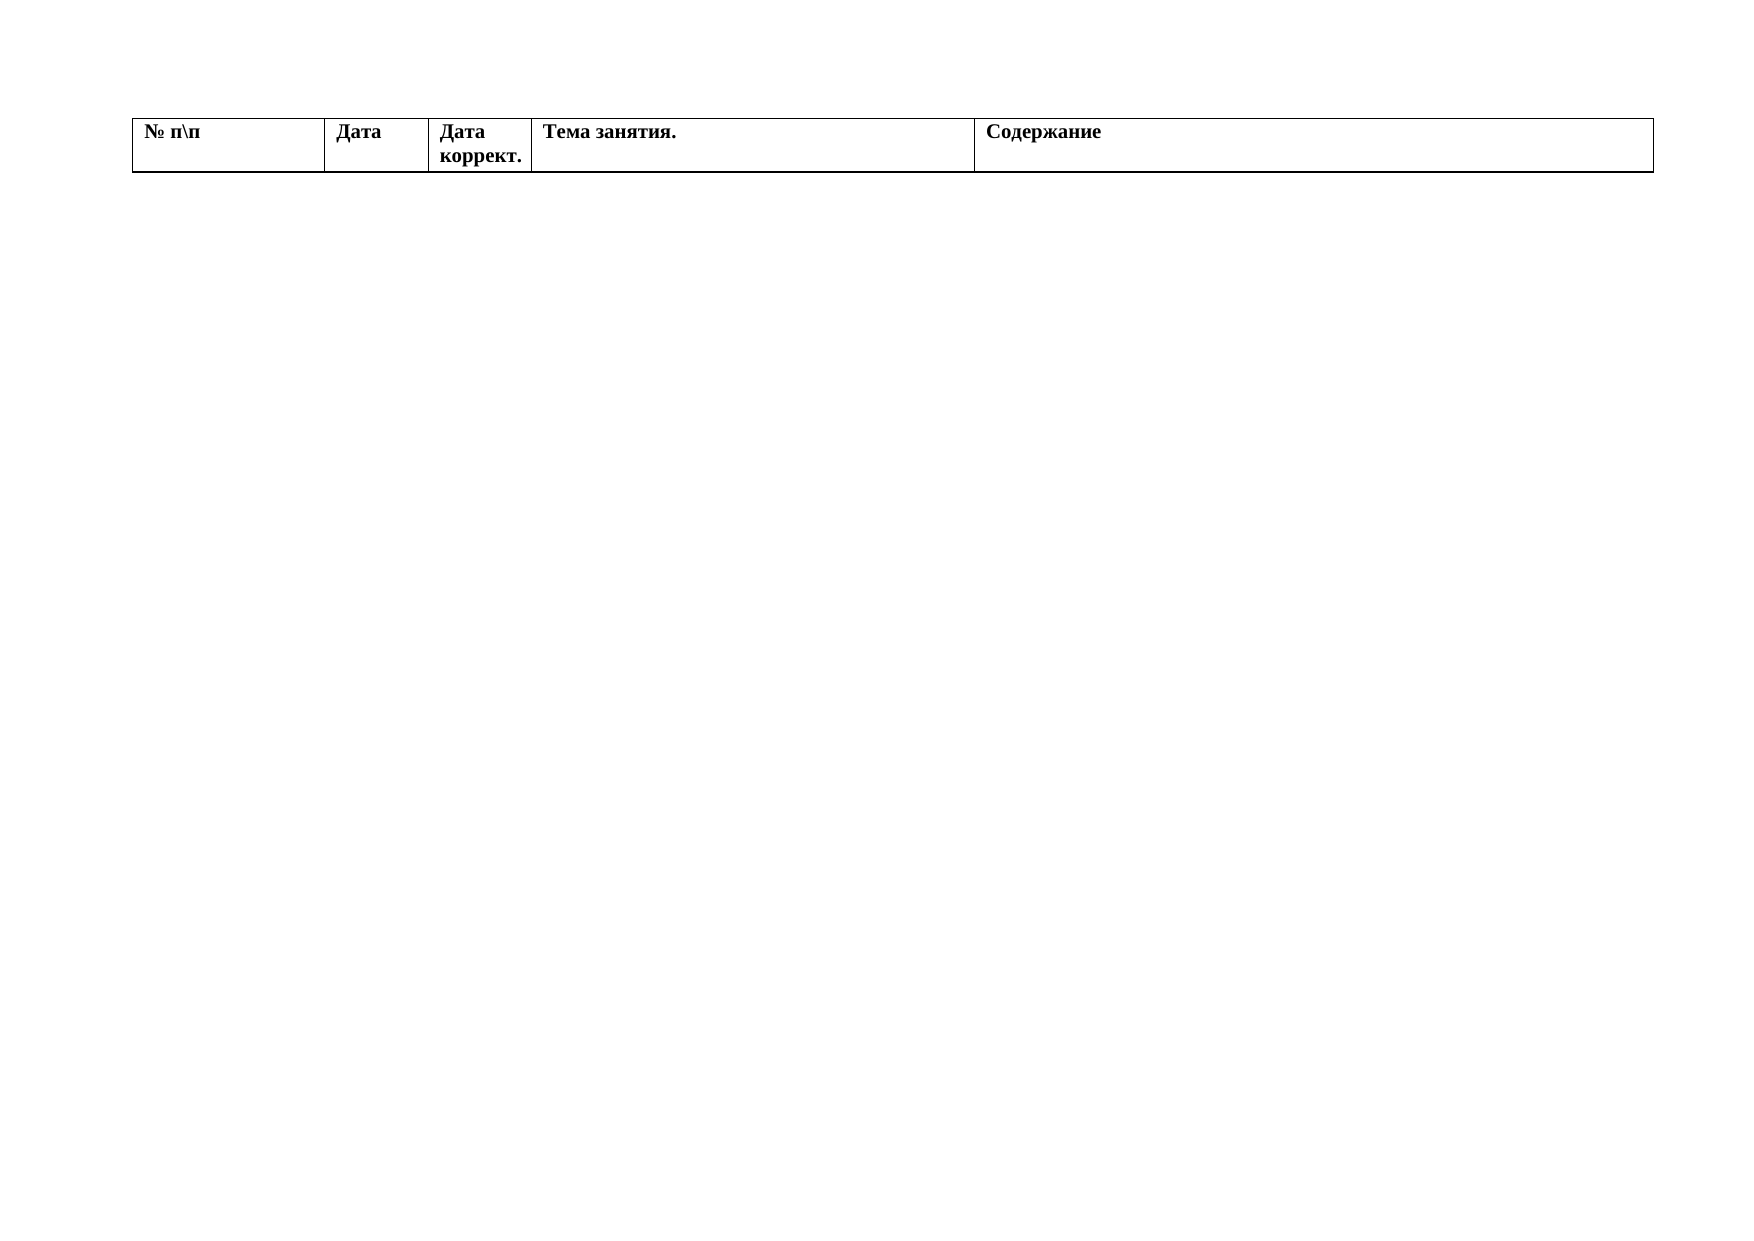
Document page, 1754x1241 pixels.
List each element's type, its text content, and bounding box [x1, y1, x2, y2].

table_header Дата [325, 119, 428, 171]
table_header Содержание [975, 119, 1653, 171]
table_header Дата коррект. [429, 119, 531, 171]
table_header Тема занятия. [532, 119, 974, 171]
table_header № п\п [133, 119, 324, 171]
